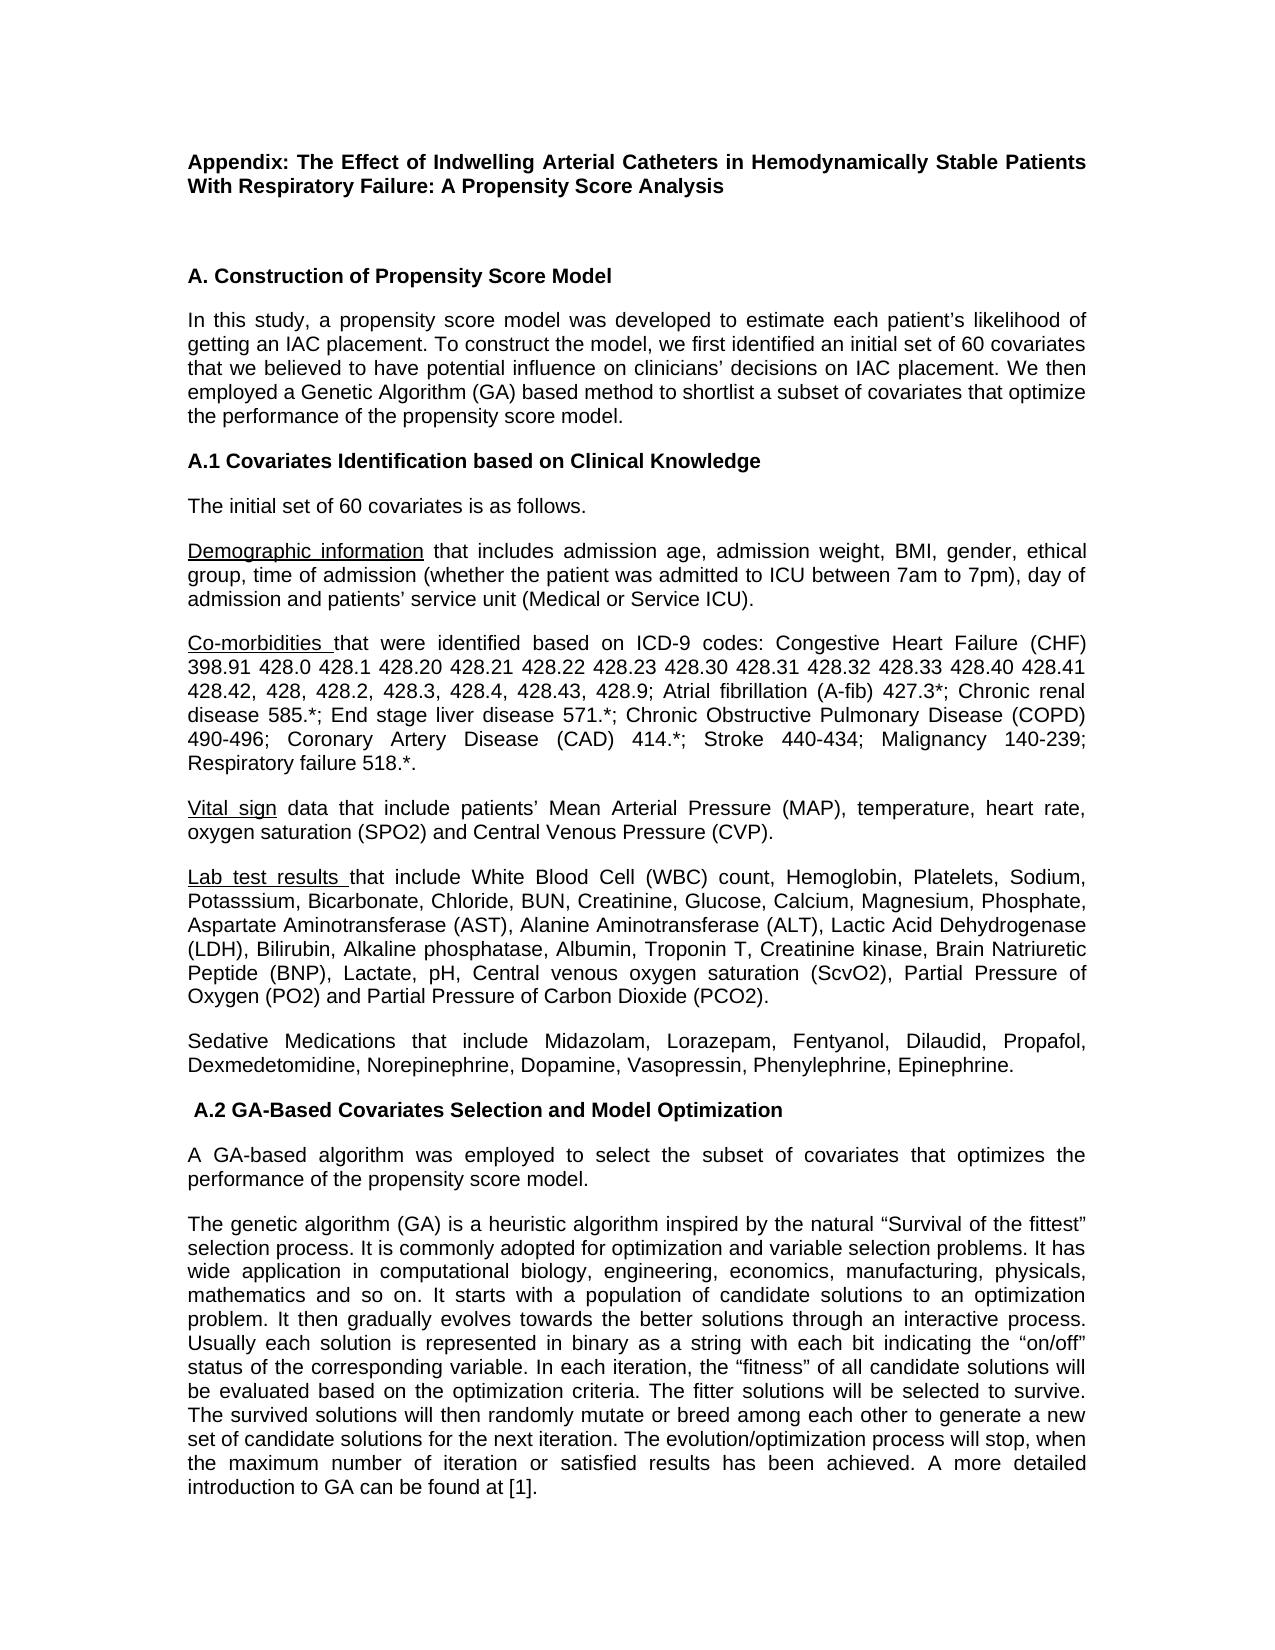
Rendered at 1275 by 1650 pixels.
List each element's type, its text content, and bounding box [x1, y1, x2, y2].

text A. Construction of Propensity Score Model [187, 263, 1087, 287]
text Sedative Medications that include Midazolam, Lorazepam, Fentyanol, Dilaudid, Propafol, Dexmedetomidine, Norepinephrine, Dopamine, Vasopressin, Phenylephrine, Epinephrine. [187, 1029, 1087, 1077]
text A GA-based algorithm was employed to select the subset of covariates that optimizes the performance of the propensity score model. [187, 1143, 1087, 1191]
text The genetic algorithm (GA) is a heuristic algorithm inspired by the natural “Survival of the fittest” selection process. It is commonly adopted for optimization and variable selection problems. It has wide application in computational biology, engineering, economics, manufacturing, physicals, mathematics and so on. It starts with a population of candidate solutions to an optimization problem. It then gradually evolves towards the better solutions through an interactive process. Usually each solution is represented in binary as a string with each bit indicating the “on/off” status of the corresponding variable. In each iteration, the “fitness” of all candidate solutions will be evaluated based on the optimization criteria. The fitter solutions will be selected to survive. The survived solutions will then randomly mutate or breed among each other to generate a new set of candidate solutions for the next iteration. The evolution/optimization process will stop, when the maximum number of iteration or satisfied results has been achieved. A more detailed introduction to GA can be found at [1]. [187, 1211, 1087, 1499]
text Appendix: The Effect of Indwelling Arterial Catheters in Hemodynamically Stable Patients With Respiratory Failure: A Propensity Score Analysis [187, 150, 1087, 198]
text In this study, a propensity score model was developed to estimate each patient’s likelihood of getting an IAC placement. To construct the model, we first identified an initial set of 60 covariates that we believed to have potential influence on clinicians’ decisions on IAC placement. We then employed a Genetic Algorithm (GA) based method to shortlist a subset of covariates that optimize the performance of the propensity score model. [187, 308, 1087, 428]
text The initial set of 60 covariates is as follows. [187, 494, 1087, 518]
text Demographic information that includes admission age, admission weight, BMI, gender, ethical group, time of admission (whether the patient was admitted to ICU between 7am to 7pm), day of admission and patients’ service unit (Medical or Service ICU). [187, 538, 1087, 610]
text Vital sign data that include patients’ Mean Arterial Pressure (MAP), temperature, heart rate, oxygen saturation (SPO2) and Central Venous Pressure (CVP). [187, 796, 1087, 844]
text Lab test results that include White Blood Cell (WBC) count, Hemoglobin, Platelets, Sodium, Potasssium, Bicarbonate, Chloride, BUN, Creatinine, Glucose, Calcium, Magnesium, Phosphate, Aspartate Aminotransferase (AST), Alanine Aminotransferase (ALT), Lactic Acid Dehydrogenase (LDH), Bilirubin, Alkaline phosphatase, Albumin, Troponin T, Creatinine kinase, Brain Natriuretic Peptide (BNP), Lactate, pH, Central venous oxygen saturation (ScvO2), Partial Pressure of Oxygen (PO2) and Partial Pressure of Carbon Dioxide (PCO2). [187, 864, 1087, 1008]
text A.2 GA-Based Covariates Selection and Model Optimization [187, 1098, 1087, 1122]
text Co-morbidities that were identified based on ICD-9 codes: Congestive Heart Failure (CHF) 398.91 428.0 428.1 428.20 428.21 428.22 428.23 428.30 428.31 428.32 428.33 428.40 428.41 428.42, 428, 428.2, 428.3, 428.4, 428.43, 428.9; Atrial fibrillation (A-fib) 427.3*; Chronic renal disease 585.*; End stage liver disease 571.*; Chronic Obstructive Pulmonary Disease (COPD) 490-496; Coronary Artery Disease (CAD) 414.*; Stroke 440-434; Malignancy 140-239; Respiratory failure 518.*. [187, 631, 1087, 775]
text A.1 Covariates Identification based on Clinical Knowledge [187, 449, 1087, 473]
